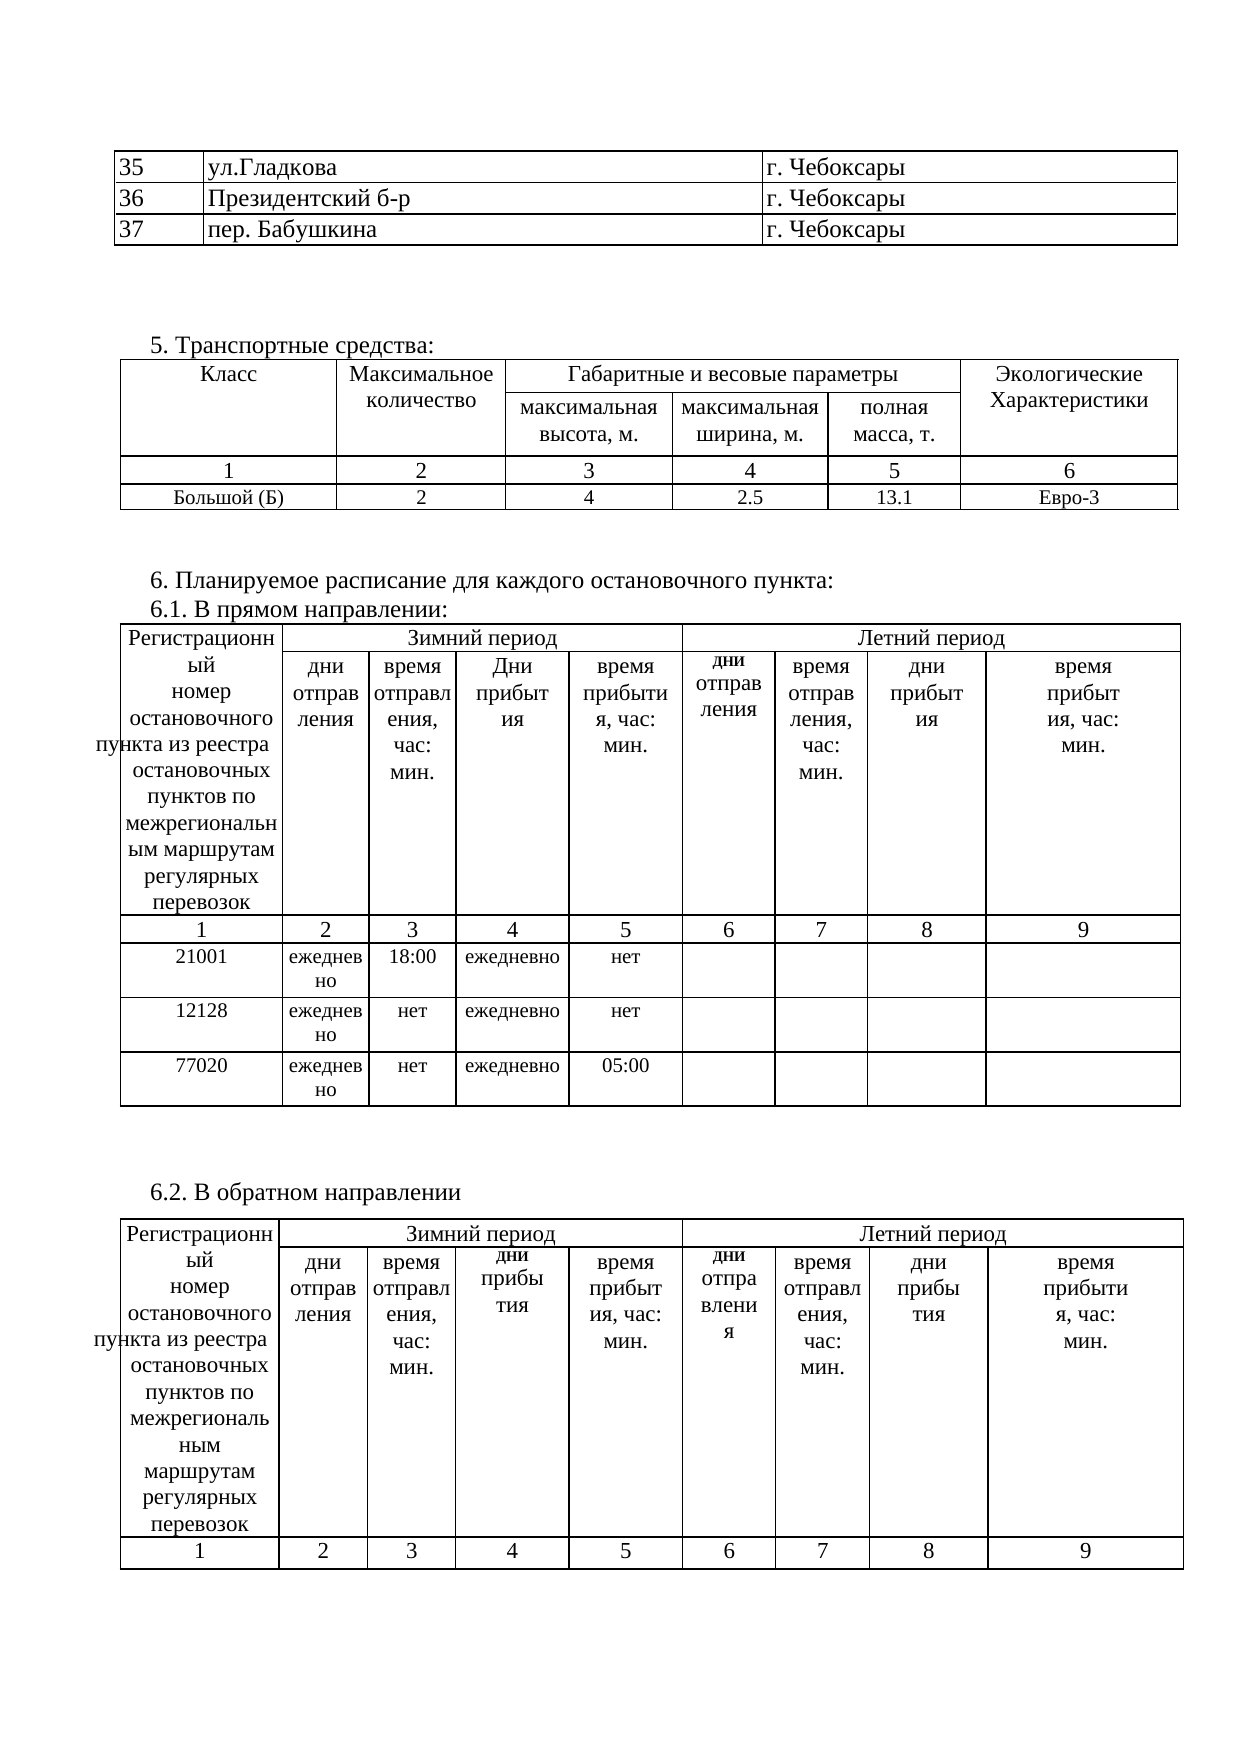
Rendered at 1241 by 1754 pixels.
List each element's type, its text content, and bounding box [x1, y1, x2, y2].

table_cell полная масса, т. [829, 393, 960, 455]
table_cell максимальная ширина, м. [673, 393, 827, 455]
text 6.2. В обратном направлении [150, 1177, 1090, 1206]
table_cell ДНИ прибы тия [456, 1248, 568, 1536]
table_cell 12128 [121, 998, 282, 1051]
table_cell 77020 [121, 1053, 282, 1105]
table_header Зимний период [280, 1220, 682, 1246]
table_cell пер. Бабушкина [204, 215, 762, 244]
table_cell время прибыти я, час: мин. [989, 1248, 1183, 1536]
table_cell ежедневно [457, 944, 568, 997]
table_cell 4 [506, 485, 672, 509]
table_cell 8 [868, 916, 985, 942]
table_cell ежедневно [283, 998, 368, 1051]
table_cell 5 [570, 1538, 682, 1568]
table_cell [868, 998, 985, 1051]
table_header Максимальное количество [337, 360, 505, 455]
table_cell 9 [989, 1538, 1183, 1568]
table_cell 6 [683, 1538, 775, 1568]
text 6. Планируемое расписание для каждого остановочного пункта: [150, 565, 1090, 594]
table_cell [987, 944, 1180, 997]
table_cell 05:00 [570, 1053, 682, 1105]
table_cell [683, 998, 774, 1051]
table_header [121, 1220, 278, 1536]
table_cell 37 [115, 214, 203, 244]
table_cell [776, 944, 867, 997]
table_cell г. Чебоксары [763, 152, 1177, 181]
table_cell Президентский б-р [204, 183, 762, 213]
table_cell 13.1 [829, 485, 960, 509]
table_cell [683, 1053, 774, 1105]
table_cell время прибыт ия, час: мин. [987, 652, 1180, 914]
table_cell максимальная высота, м. [506, 393, 672, 455]
table_cell [776, 998, 867, 1051]
table_cell 35 [115, 152, 203, 181]
table_cell [987, 998, 1180, 1051]
table_cell 1 [121, 916, 282, 942]
table_header Класс [121, 360, 336, 455]
table_cell 2 [337, 457, 505, 483]
table_cell ежедневно [457, 998, 568, 1051]
table_cell [776, 1053, 867, 1105]
table_cell 3 [506, 457, 672, 483]
table_cell [868, 1053, 985, 1105]
table_cell ежедневно [283, 1053, 368, 1105]
table_cell нет [570, 944, 682, 997]
table_header Летний период [683, 1220, 1183, 1246]
table_cell 5 [570, 916, 682, 942]
table_cell 7 [776, 916, 867, 942]
table_cell 1 [121, 457, 336, 483]
table_cell ежедневно [457, 1053, 568, 1105]
table_cell ДНИ отпра влени я [683, 1248, 775, 1536]
table_cell ежедневно [283, 944, 368, 997]
text 5. Транспортные средства: [150, 330, 1090, 358]
table_cell 6 [683, 916, 774, 942]
table_cell 9 [987, 916, 1180, 942]
table_cell 2 [337, 485, 505, 509]
table_cell 6 [961, 457, 1177, 483]
table_cell 36 [115, 183, 203, 213]
table_cell 8 [870, 1538, 987, 1568]
table_cell дни отправ ления [283, 652, 368, 914]
table_cell [868, 944, 985, 997]
table_cell нет [570, 998, 682, 1051]
table_header Экологические Характеристики [961, 360, 1177, 455]
table_cell [683, 944, 774, 997]
table_header Регистрационный номер остановочного пункта из реестра остановочных пунктов по межрегиональным маршрутам регулярных перевозок [121, 625, 282, 914]
table_cell 4 [673, 457, 827, 483]
table_header Габаритные и весовые параметры [506, 360, 960, 392]
text 6.1. В прямом направлении: [150, 594, 1090, 623]
table_cell г. Чебоксары [763, 213, 1177, 244]
table_cell дни прибы тия [870, 1248, 987, 1536]
table_cell 21001 [121, 944, 282, 997]
table_cell время прибыт ия, час: мин. [570, 1248, 682, 1536]
table_cell время отправл ения, час: мин. [368, 1248, 455, 1536]
table_cell время прибыти я, час: мин. [570, 652, 682, 914]
table_cell дни отправ ления [280, 1248, 367, 1536]
table_cell дни прибыт ия [868, 652, 985, 914]
table_header Летний период [683, 625, 1180, 651]
table_cell Большой (Б) [121, 485, 336, 509]
table_cell Евро-3 [961, 485, 1177, 509]
table_cell Дни прибыт ия [457, 652, 568, 914]
table_cell г. Чебоксары [763, 181, 1177, 213]
table_cell нет [370, 1053, 455, 1105]
table_cell время отправл ения, час: мин. [370, 652, 455, 914]
table_cell 4 [456, 1538, 568, 1568]
table_cell [987, 1053, 1180, 1105]
table_cell 5 [829, 457, 960, 483]
table_cell ул.Гладкова [204, 152, 762, 181]
table_cell 2 [283, 916, 368, 942]
table_cell время отправл ения, час: мин. [776, 1248, 869, 1536]
table_cell 7 [776, 1538, 869, 1568]
table_cell 3 [370, 916, 455, 942]
table_cell время отправ ления, час: мин. [776, 652, 867, 914]
table_cell 4 [457, 916, 568, 942]
table_cell 18:00 [370, 944, 455, 997]
table_cell 3 [368, 1538, 455, 1568]
table_cell 1 [121, 1538, 278, 1568]
table_cell нет [370, 998, 455, 1051]
table_cell 2 [280, 1538, 367, 1568]
table_cell 2.5 [673, 485, 827, 509]
table_header Зимний период [283, 625, 682, 651]
table_cell ДНИ отправ ления [683, 652, 774, 914]
